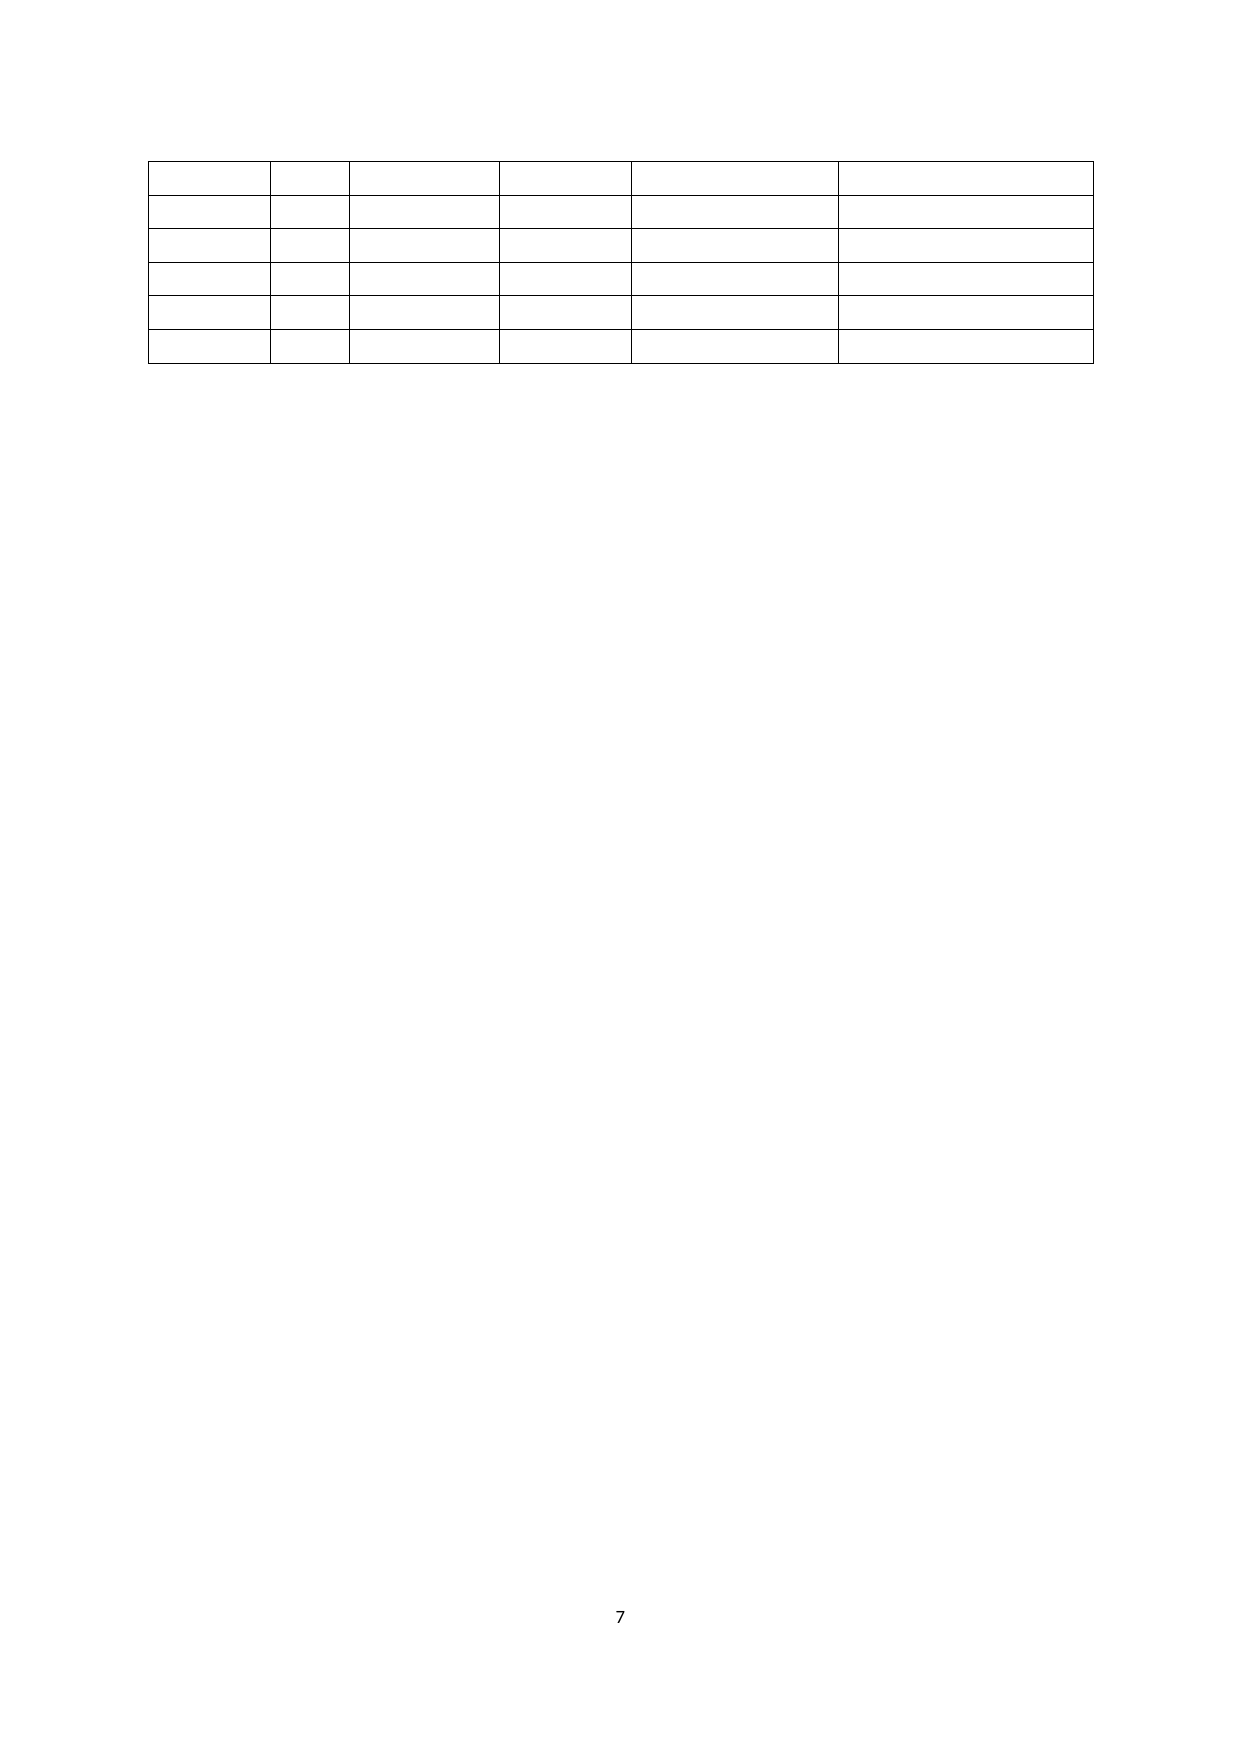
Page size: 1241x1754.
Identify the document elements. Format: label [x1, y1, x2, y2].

table_cell [350, 229, 499, 262]
table_cell [271, 196, 349, 228]
table_cell [500, 162, 631, 195]
table_cell [271, 162, 349, 195]
table_cell [271, 330, 349, 362]
table_cell [632, 330, 838, 362]
table_cell [500, 196, 631, 228]
table_cell [271, 263, 349, 295]
table_cell [350, 330, 499, 362]
table_cell [632, 263, 838, 295]
table_cell [839, 296, 1093, 329]
table_cell [839, 196, 1093, 228]
table_cell [271, 229, 349, 262]
table_cell [500, 330, 631, 362]
table_cell [632, 162, 838, 195]
table_cell [632, 296, 838, 329]
table_cell [500, 263, 631, 295]
table_cell [632, 196, 838, 228]
table_cell [350, 263, 499, 295]
table_cell [149, 229, 270, 262]
table_cell [839, 162, 1093, 195]
table_cell [839, 263, 1093, 295]
table_cell [632, 229, 838, 262]
table_cell [149, 162, 270, 195]
table_cell [350, 162, 499, 195]
table_cell [149, 196, 270, 228]
table_cell [350, 296, 499, 329]
table_cell [500, 296, 631, 329]
table_cell [271, 296, 349, 329]
table_cell [149, 296, 270, 329]
table_cell [350, 196, 499, 228]
table_cell [149, 263, 270, 295]
table_cell [839, 229, 1093, 262]
table_cell [839, 330, 1093, 362]
table_cell [149, 330, 270, 362]
table_cell [500, 229, 631, 262]
